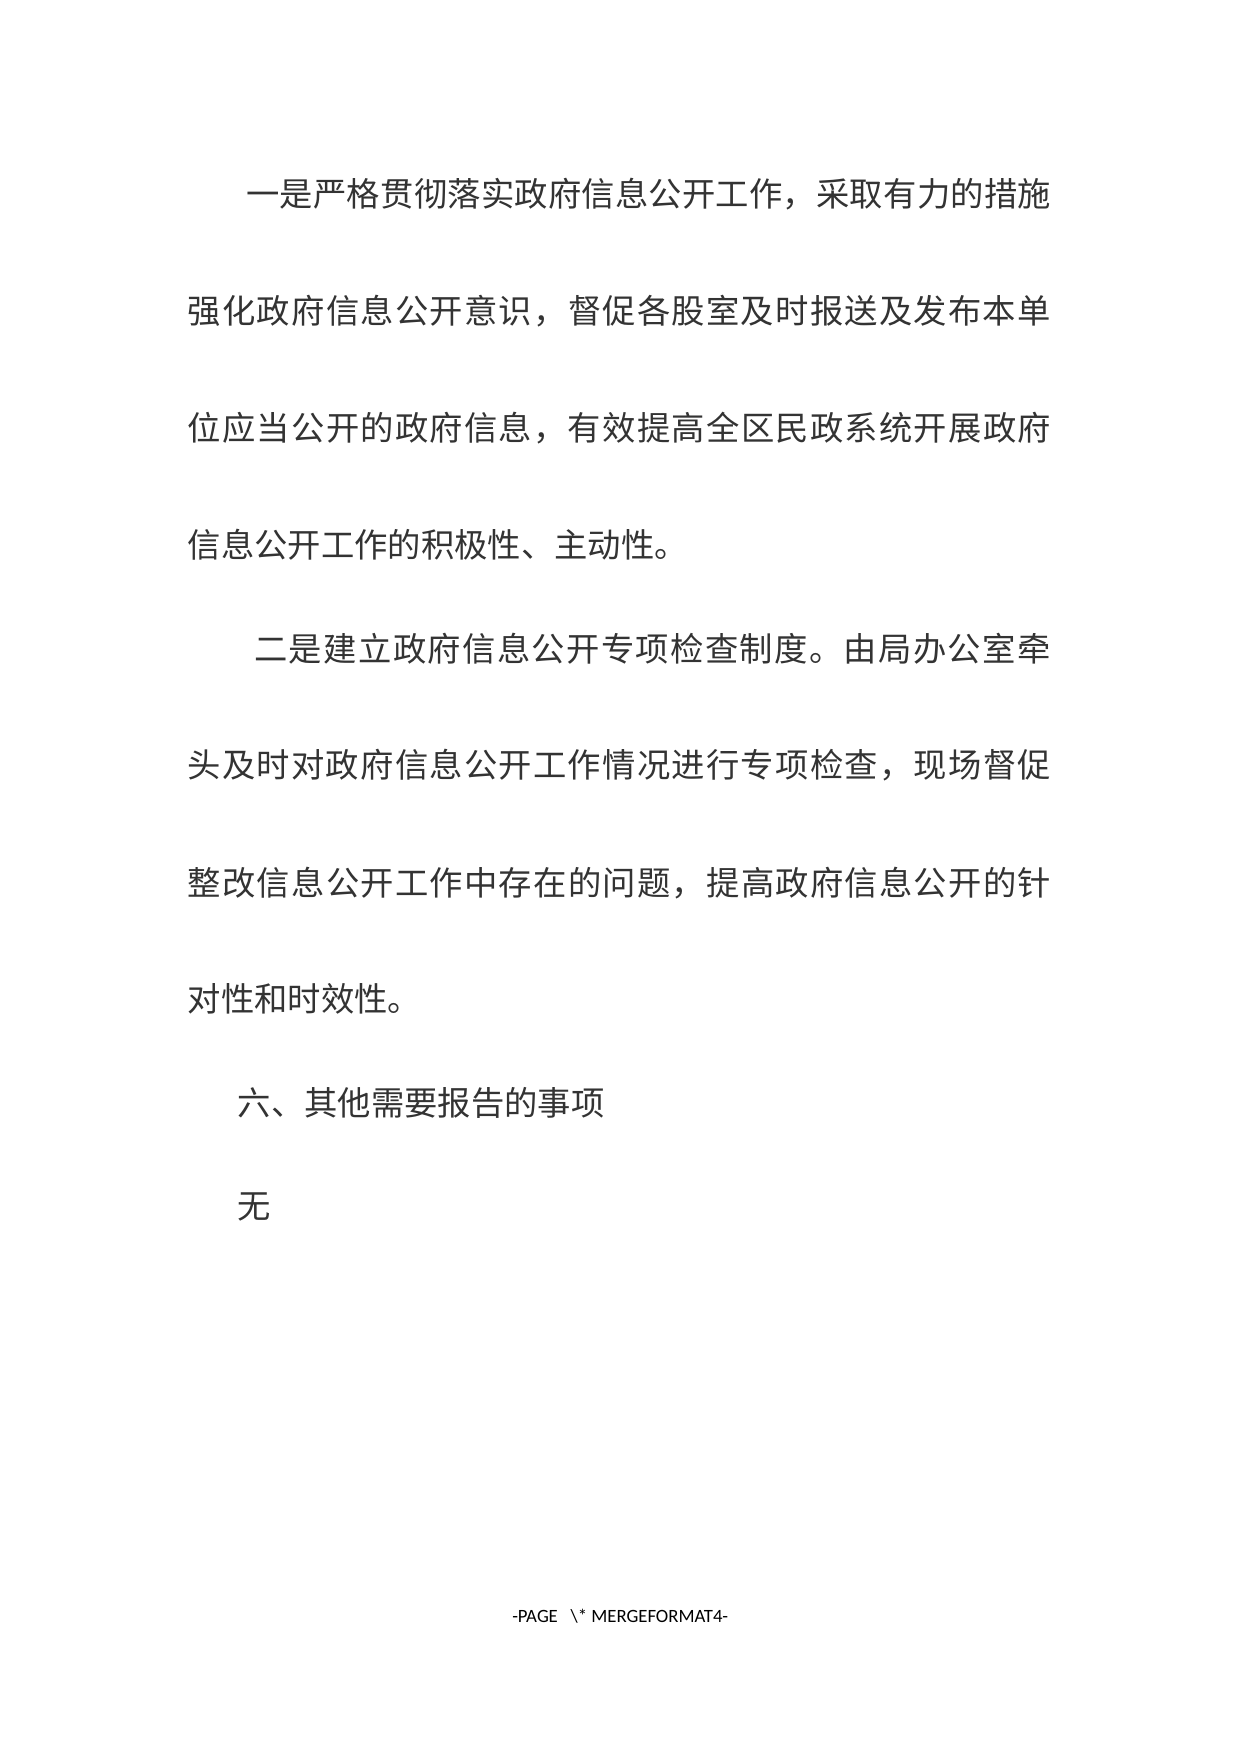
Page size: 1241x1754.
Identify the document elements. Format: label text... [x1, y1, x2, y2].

text 一是严格贯彻落实政府信息公开工作，采取有力的措施强化政府信息公开意识，督促各股室及时报送及发布本单位应当公开的政府信息，有效提高全区民政系统开展政府信息公开工作的积极性、主动性。 [187, 159, 1053, 575]
text 六、其他需要报告的事项 [187, 1068, 1053, 1133]
text 无 [187, 1172, 1053, 1237]
text 二是建立政府信息公开专项检查制度。由局办公室牵头及时对政府信息公开工作情况进行专项检查，现场督促、整改信息公开工作中存在的问题，提高政府信息公开的针对性和时效性。 [187, 614, 1053, 1030]
